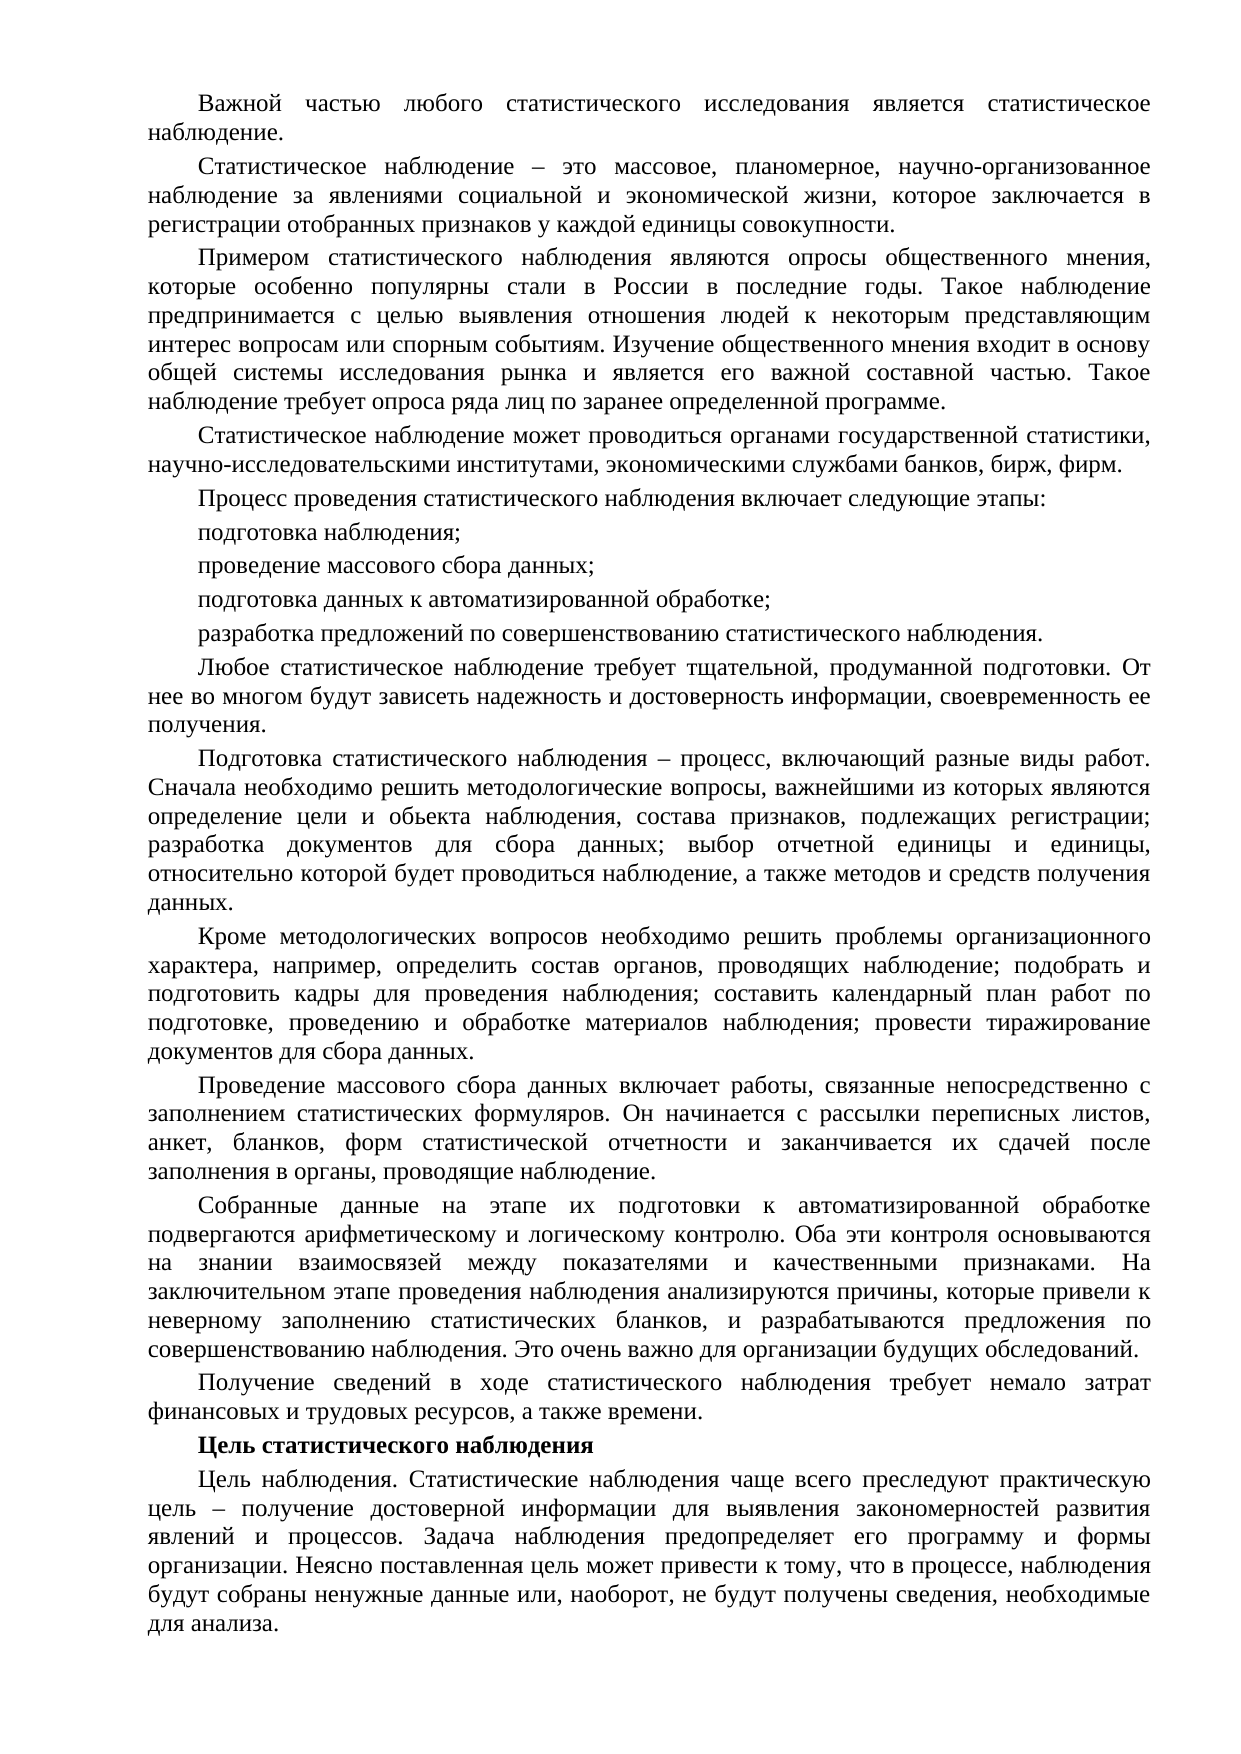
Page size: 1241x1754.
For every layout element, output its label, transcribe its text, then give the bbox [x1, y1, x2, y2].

text Собранные данные на этапе их подготовки к автоматизированной обработке подвергаются арифметическому и логическому контролю. Оба эти контроля основываются на знании взаимосвязей между показателями и качественными признаками. На заключительном этапе проведения наблюдения анализируются причины, которые привели к неверному заполнению статистических бланков, и разрабатываются предложения по совершенствованию наблюдения. Это очень важно для организации будущих обследований. [148, 1190, 1152, 1362]
text подготовка данных к автоматизированной обработке; [148, 584, 1152, 613]
text подготовка наблюдения; [148, 517, 1152, 545]
text Получение сведений в ходе статистического наблюдения требует немало затрат финансовых и трудовых ресурсов, а также времени. [148, 1367, 1152, 1425]
text Цель наблюдения. Статистические наблюдения чаще всего преследуют практическую цель – получение достоверной информации для выявления закономерностей развития явлений и процессов. Задача наблюдения предопределяет его программу и формы организации. Неясно поставленная цель может привести к тому, что в процессе, наблюдения будут собраны ненужные данные или, наоборот, не будут получены сведения, необходимые для анализа. [148, 1464, 1152, 1636]
text разработка предложений по совершенствованию статистического наблюдения. [148, 618, 1152, 647]
text Процесс проведения статистического наблюдения включает следующие этапы: [148, 483, 1152, 511]
text Подготовка статистического наблюдения – процесс, включающий разные виды работ. Сначала необходимо решить методологические вопросы, важнейшими из которых являются определение цели и обьекта наблюдения, состава признаков, подлежащих регистрации; разработка документов для сбора данных; выбор отчетной единицы и единицы, относительно которой будет проводиться наблюдение, а также методов и средств получения данных. [148, 743, 1152, 916]
text Примером статистического наблюдения являются опросы общественного мнения, которые особенно популярны стали в России в последние годы. Такое наблюдение предпринимается с целью выявления отношения людей к некоторым представляющим интерес вопросам или спорным событиям. Изучение общественного мнения входит в основу общей системы исследования рынка и является его важной составной частью. Такое наблюдение требует опроса ряда лиц по заранее определенной программе. [148, 242, 1152, 415]
text Любое статистическое наблюдение требует тщательной, продуманной подготовки. От нее во многом будут зависеть надежность и достоверность информации, своевременность ее получения. [148, 652, 1152, 738]
text Проведение массового сбора данных включает работы, связанные непосредственно с заполнением статистических формуляров. Он начинается с рассылки переписных листов, анкет, бланков, форм статистической отчетности и заканчивается их сдачей после заполнения в органы, проводящие наблюдение. [148, 1070, 1152, 1185]
text проведение массового сбора данных; [148, 550, 1152, 579]
text Цель статистического наблюдения [148, 1430, 1152, 1459]
text Важной частью любого статистического исследования является статистическое наблюдение. [148, 88, 1152, 146]
text Статистическое наблюдение – это массовое, планомерное, научно-организованное наблюдение за явлениями социальной и экономической жизни, которое заключается в регистрации отобранных признаков у каждой единицы совокупности. [148, 151, 1152, 237]
text Статистическое наблюдение может проводиться органами государственной статистики, научно-исследовательскими институтами, экономическими службами банков, бирж, фирм. [148, 420, 1152, 478]
text Кроме методологических вопросов необходимо решить проблемы организационного характера, например, определить состав органов, проводящих наблюдение; подобрать и подготовить кадры для проведения наблюдения; составить календарный план работ по подготовке, проведению и обработке материалов наблюдения; провести тиражирование документов для сбора данных. [148, 921, 1152, 1065]
